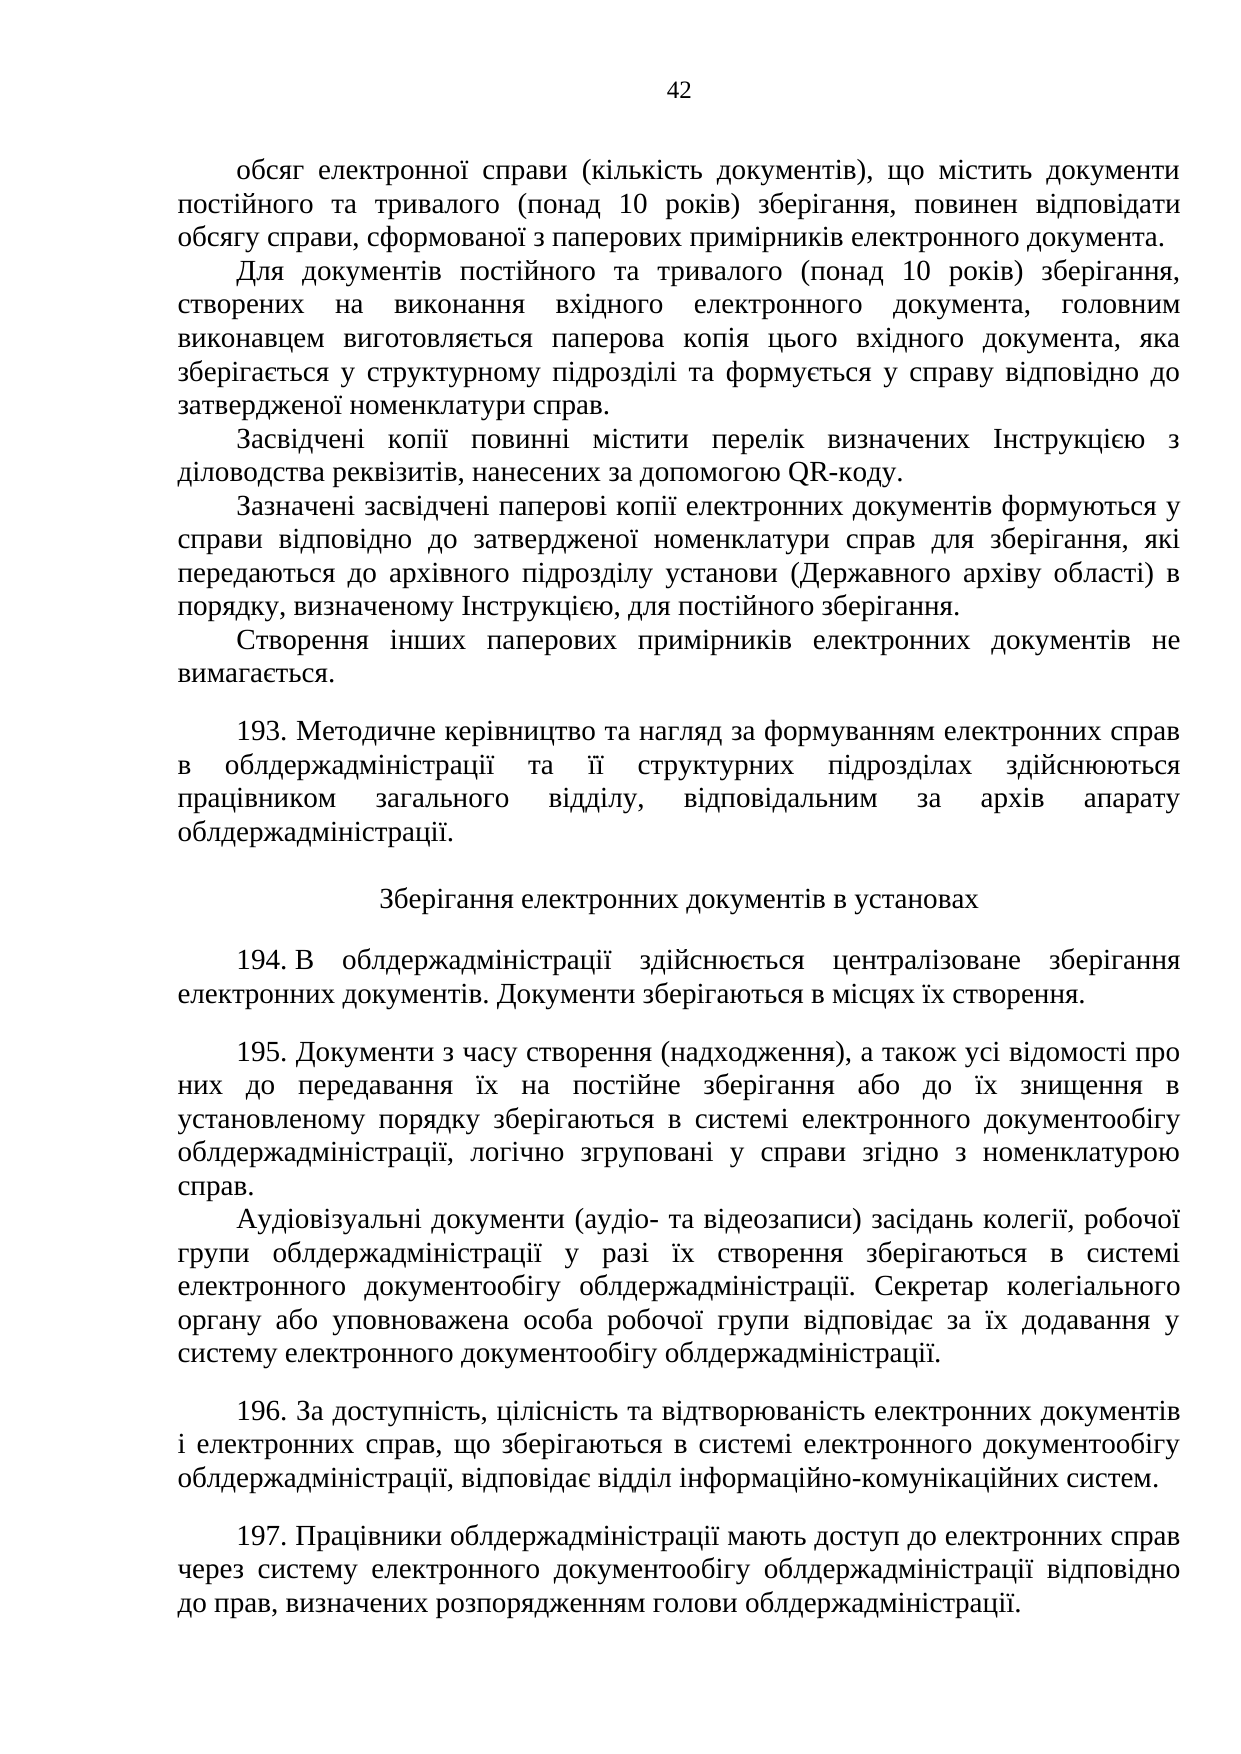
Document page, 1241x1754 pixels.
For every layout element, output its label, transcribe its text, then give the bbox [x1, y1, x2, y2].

text 194. В облдержадміністрації здійснюється централізоване зберігання електронних документів. Документи зберігаються в місцях їх створення. [177, 942, 1181, 1009]
text 195. Документи з часу створення (надходження), а також усі відомості про них до передавання їх на постійне зберігання або до їх знищення в установленому порядку зберігаються в системі електронного документообігу облдержадміністрації, логічно згруповані у справи згідно з номенклатурою справ. [177, 1034, 1181, 1201]
text Для документів постійного та тривалого (понад 10 років) зберігання, створених на виконання вхідного електронного документа, головним виконавцем виготовляється паперова копія цього вхідного документа, яка зберігається у структурному підрозділі та формується у справу відповідно до затвердженої номенклатури справ. [177, 253, 1181, 421]
text 196. За доступність, цілісність та відтворюваність електронних документів і електронних справ, що зберігаються в системі електронного документообігу облдержадміністрації, відповідає відділ інформаційно-комунікаційних систем. [177, 1393, 1181, 1494]
text Аудіовізуальні документи (аудіо- та відеозаписи) засідань колегії, робочої групи облдержадміністрації у разі їх створення зберігаються в системі електронного документообігу облдержадміністрації. Секретар колегіального органу або уповноважена особа робочої групи відповідає за їх додавання у систему електронного документообігу облдержадміністрації. [177, 1201, 1181, 1369]
text обсяг електронної справи (кількість документів), що містить документи постійного та тривалого (понад 10 років) зберігання, повинен відповідати обсягу справи, сформованої з паперових примірників електронного документа. [177, 152, 1181, 253]
subtitle Зберігання електронних документів в установах [177, 881, 1181, 914]
text Зазначені засвідчені паперові копії електронних документів формуються у справи відповідно до затвердженої номенклатури справ для зберігання, які передаються до архівного підрозділу установи (Державного архіву області) в порядку, визначеному Інструкцією, для постійного зберігання. [177, 488, 1181, 622]
text 197. Працівники облдержадміністрації мають доступ до електронних справ через систему електронного документообігу облдержадміністрації відповідно до прав, визначених розпорядженням голови облдержадміністрації. [177, 1518, 1181, 1618]
text 193. Методичне керівництво та нагляд за формуванням електронних справ в облдержадміністрації та її структурних підрозділах здійснюються працівником загального відділу, відповідальним за архів апарату облдержадміністрації. [177, 713, 1181, 847]
text Створення інших паперових примірників електронних документів не вимагається. [177, 622, 1181, 689]
text Засвідчені копії повинні містити перелік визначених Інструкцією з діловодства реквізитів, нанесених за допомогою QR-коду. [177, 421, 1181, 488]
